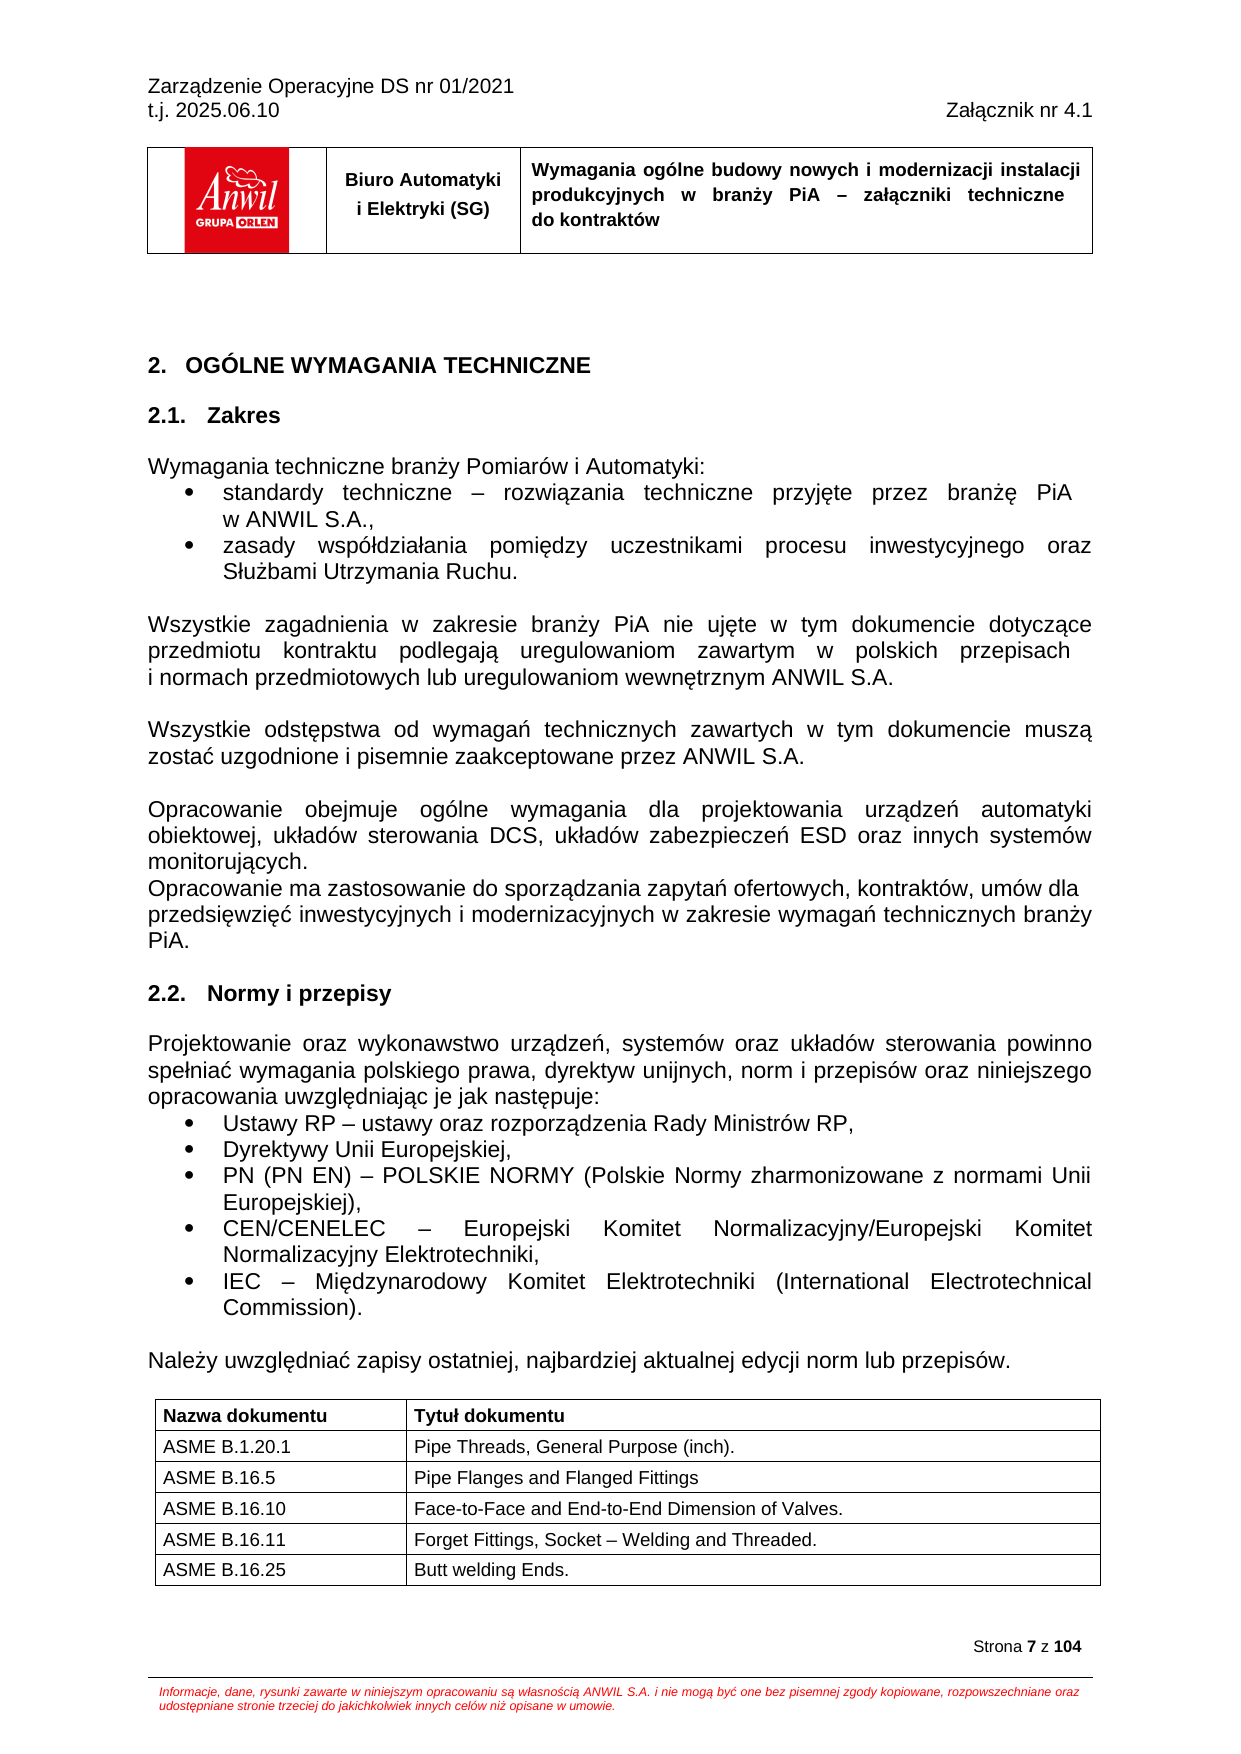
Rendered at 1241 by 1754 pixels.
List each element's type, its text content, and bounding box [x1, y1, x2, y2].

list zasady współdziałania pomiędzy uczestnikami procesu inwestycyjnego oraz Służbami Utrzymania Ruchu. [185, 532, 1092, 585]
list CEN/CENELEC – Europejski Komitet Normalizacyjny/Europejski Komitet Normalizacyjny Elektrotechniki, [185, 1215, 1092, 1268]
table_cell ASME B.16.10 [156, 1493, 406, 1523]
table_cell Face-to-Face and End-to-End Dimension of Valves. [407, 1493, 1100, 1523]
table_cell ASME B.16.25 [156, 1555, 406, 1585]
text Wszystkie zagadnienia w zakresie branży PiA nie ujęte w tym dokumencie dotyczące przedmiotu kontraktu podlegają uregulowaniom zawartym w polskich przepisach i normach przedmiotowych lub uregulowaniom wewnętrznym ANWIL S.A. [148, 611, 1092, 690]
text Wszystkie odstępstwa od wymagań technicznych zawartych w tym dokumencie muszą zostać uzgodnione i pisemnie zaakceptowane przez ANWIL S.A. [148, 716, 1092, 769]
table_header Tytuł dokumentu [407, 1400, 1100, 1430]
table_cell ASME B.16.11 [156, 1524, 406, 1554]
text Opracowanie ma zastosowanie do sporządzania zapytań ofertowych, kontraktów, umów dla [148, 874, 1092, 901]
table_cell Pipe Threads, General Purpose (inch). [407, 1431, 1100, 1461]
table_cell ASME B.16.5 [156, 1462, 406, 1492]
table_cell Pipe Flanges and Flanged Fittings [407, 1462, 1100, 1492]
subtitle Normy i przepisy [148, 980, 1092, 1006]
list Ustawy RP – ustawy oraz rozporządzenia Rady Ministrów RP, [185, 1109, 1092, 1136]
picture [184, 147, 290, 253]
list standardy techniczne – rozwiązania techniczne przyjęte przez branżę PiA w ANWIL S.A., [185, 479, 1092, 532]
text Projektowanie oraz wykonawstwo urządzeń, systemów oraz układów sterowania powinno spełniać wymagania polskiego prawa, dyrektyw unijnych, norm i przepisów oraz niniejszego opracowania uwzględniając je jak następuje: [148, 1030, 1092, 1109]
list PN (PN EN) – POLSKIE NORMY (Polskie Normy zharmonizowane z normami Unii Europejskiej), [185, 1162, 1092, 1215]
text Należy uwzględniać zapisy ostatniej, najbardziej aktualnej edycji norm lub przepisów. [148, 1347, 1092, 1373]
table_header Nazwa dokumentu [156, 1400, 406, 1430]
text Wymagania techniczne branży Pomiarów i Automatyki: [148, 453, 1092, 479]
text Opracowanie obejmuje ogólne wymagania dla projektowania urządzeń automatyki obiektowej, układów sterowania DCS, układów zabezpieczeń ESD oraz innych systemów monitorujących. [148, 796, 1092, 874]
table_cell Butt welding Ends. [407, 1555, 1100, 1585]
table_cell ASME B.1.20.1 [156, 1431, 406, 1461]
list IEC – Międzynarodowy Komitet Elektrotechniki (International Electrotechnical Commission). [185, 1268, 1092, 1320]
subtitle OGÓLNE WYMAGANIA TECHNICZNE [148, 352, 1092, 378]
subtitle Zakres [148, 402, 1092, 429]
list Dyrektywy Unii Europejskiej, [185, 1136, 1092, 1162]
table_cell Forget Fittings, Socket – Welding and Threaded. [407, 1524, 1100, 1554]
text przedsięwzięć inwestycyjnych i modernizacyjnych w zakresie wymagań technicznych branży PiA. [148, 901, 1092, 954]
